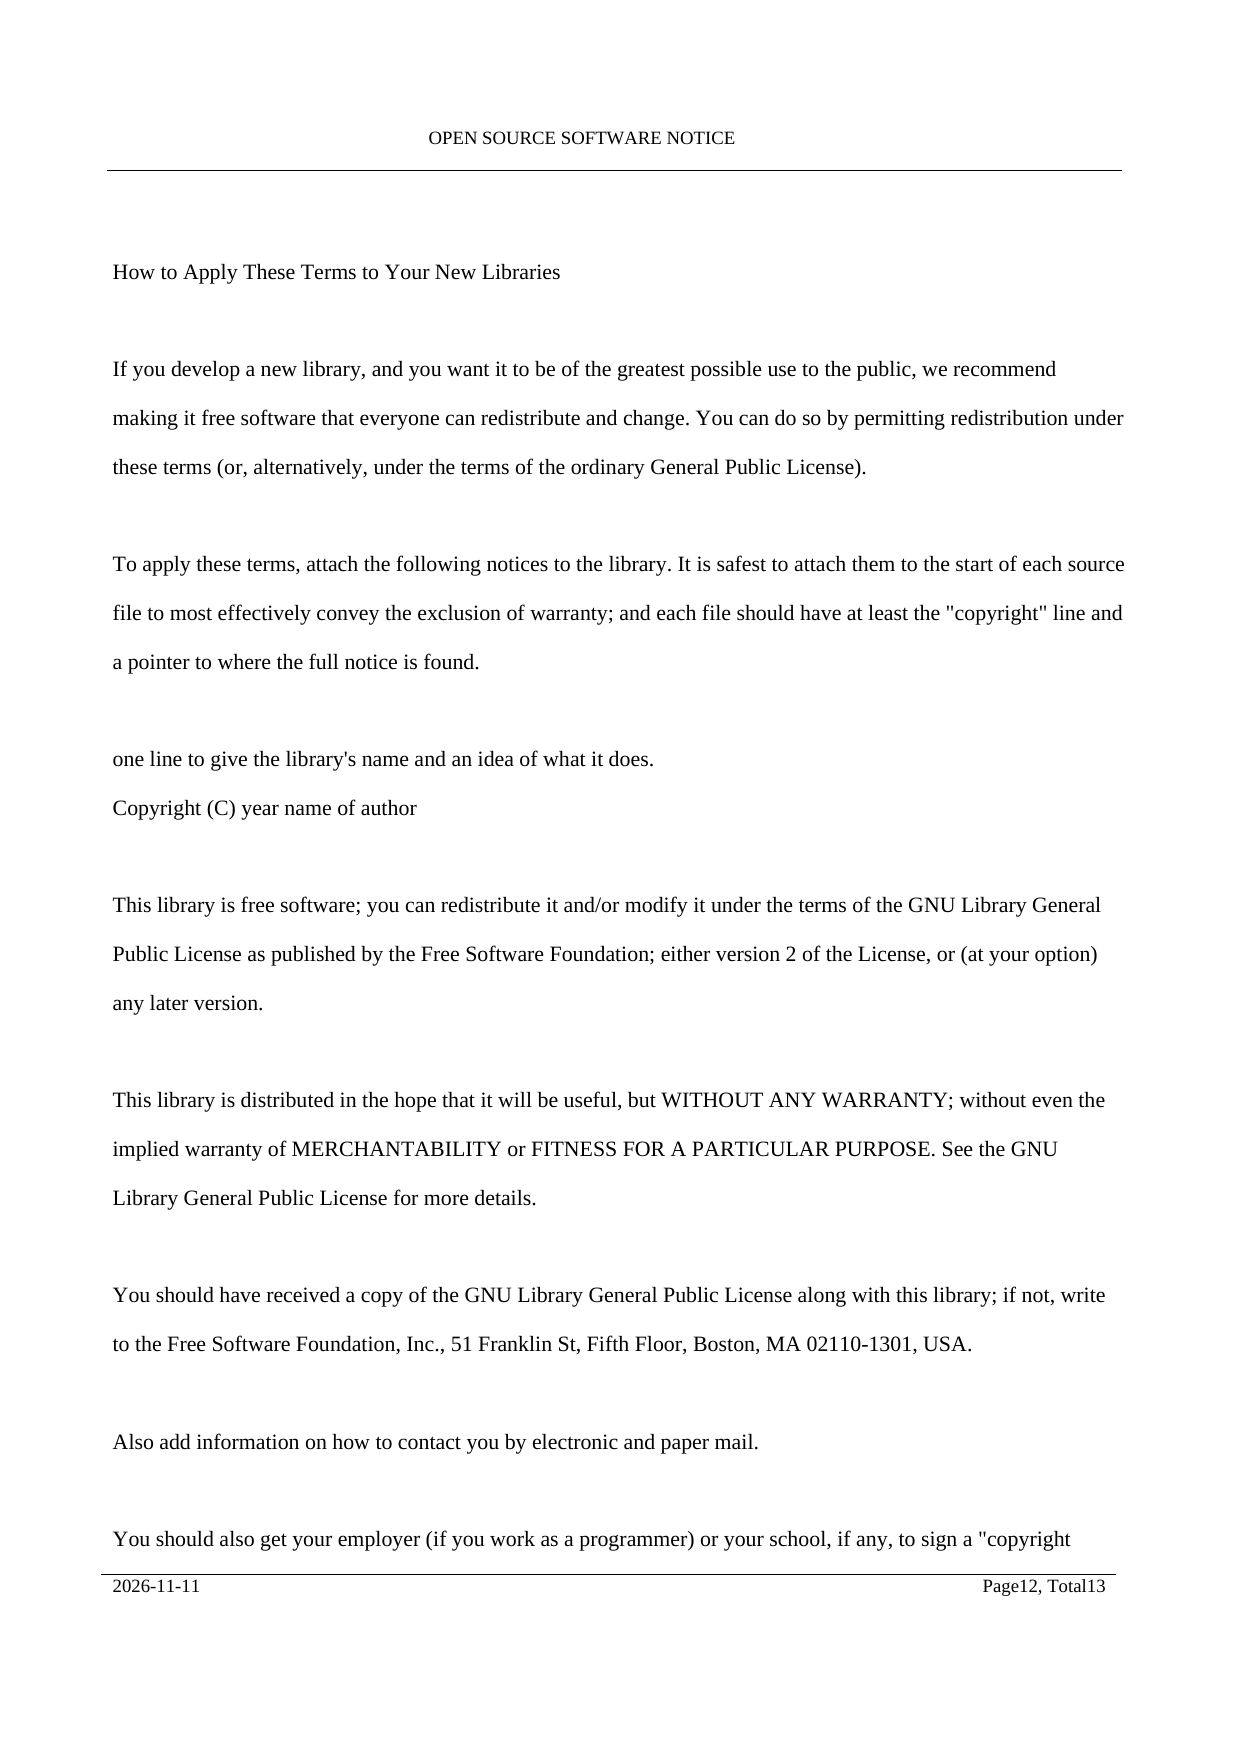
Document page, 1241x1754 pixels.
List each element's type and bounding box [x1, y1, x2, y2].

text [112, 206, 1128, 1555]
